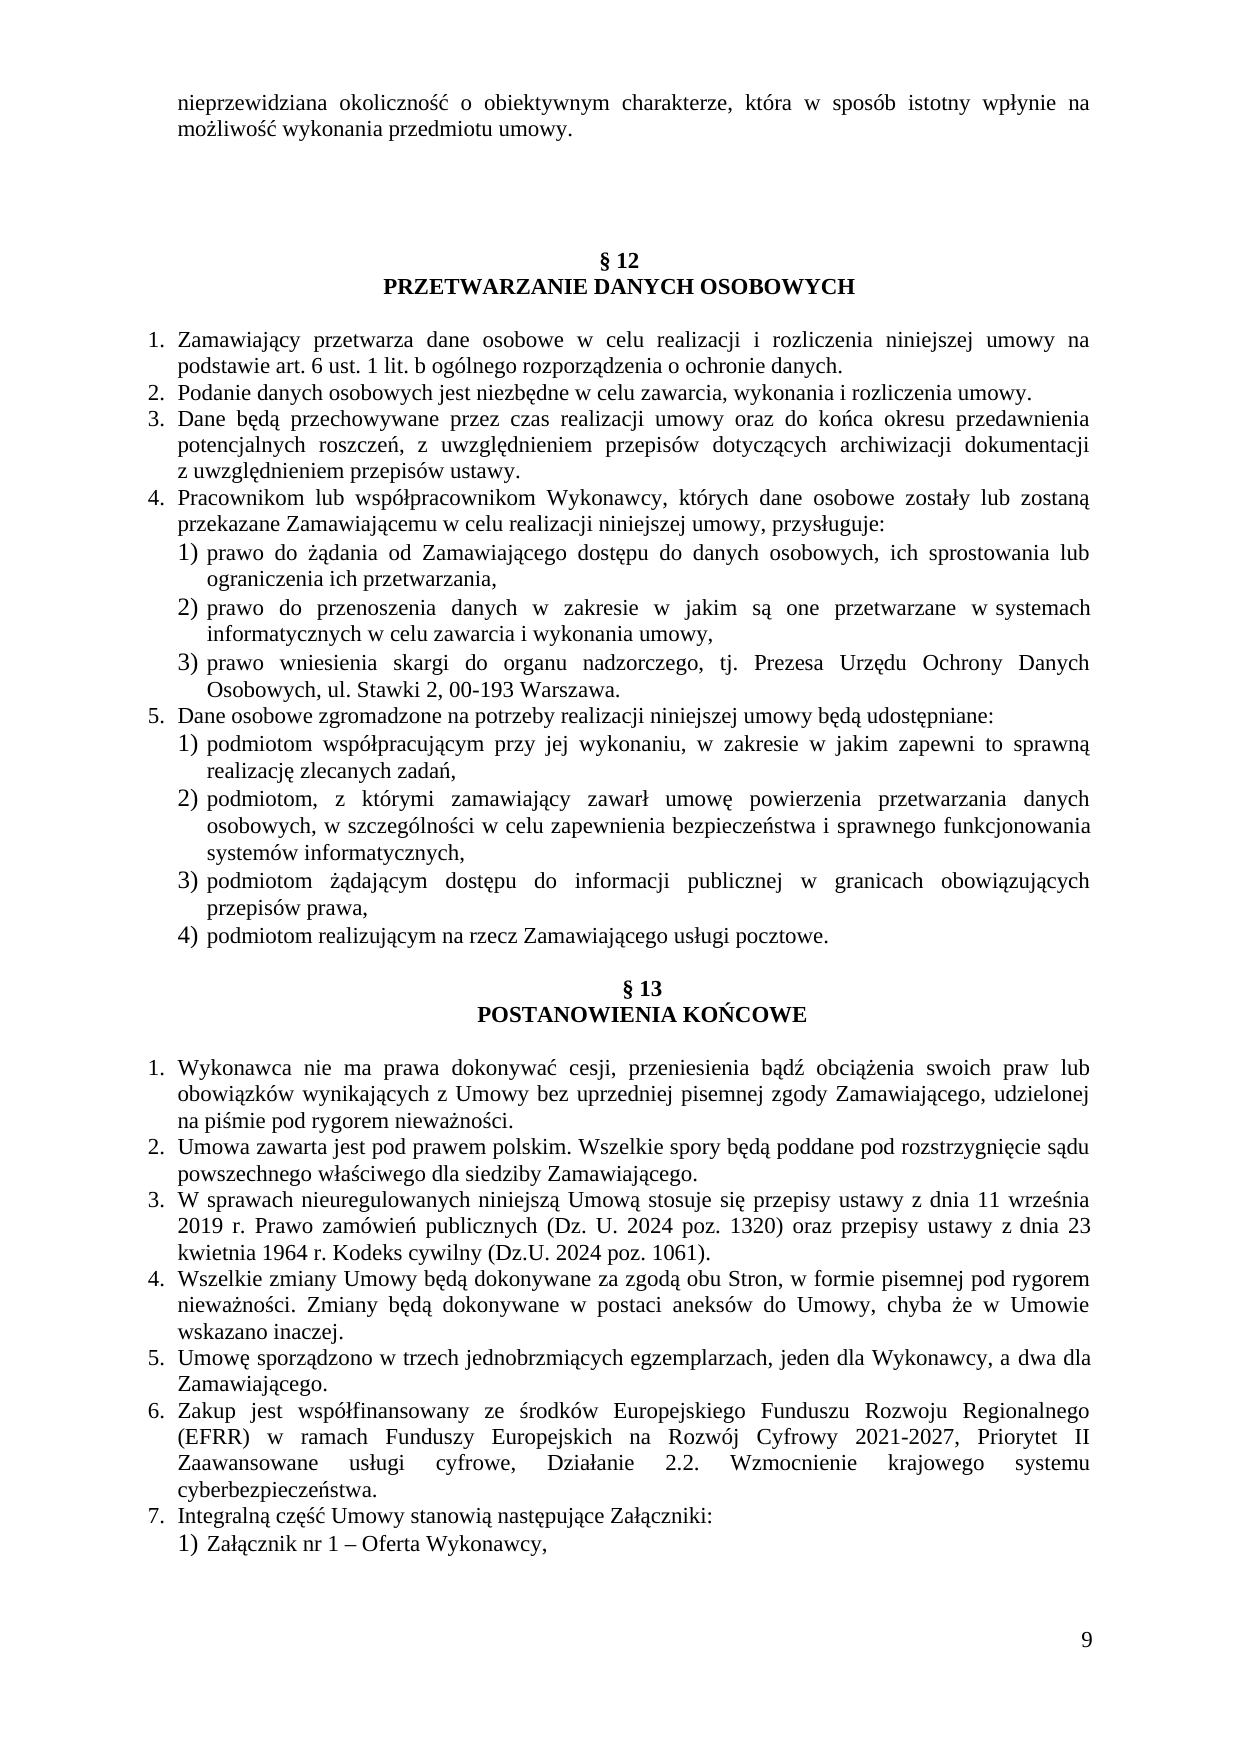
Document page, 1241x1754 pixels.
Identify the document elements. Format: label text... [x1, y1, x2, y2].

text § 13 [192, 975, 1092, 1001]
list podmiotom żądającym dostępu do informacji publicznej w granicach obowiązujących przepisów prawa, [177, 865, 1091, 920]
list Podanie danych osobowych jest niezbędne w celu zawarcia, wykonania i rozliczenia umowy. [148, 378, 1091, 405]
list podmiotom, z którymi zamawiający zawarł umowę powierzenia przetwarzania danych osobowych, w szczególności w celu zapewnienia bezpieczeństwa i sprawnego funkcjonowania systemów informatycznych, [177, 783, 1091, 865]
list prawo do przenoszenia danych w zakresie w jakim są one przetwarzane w systemach informatycznych w celu zawarcia i wykonania umowy, [177, 592, 1091, 647]
list prawo do żądania od Zamawiającego dostępu do danych osobowych, ich sprostowania lub ograniczenia ich przetwarzania, [177, 537, 1091, 592]
list Umowę sporządzono w trzech jednobrzmiących egzemplarzach, jeden dla Wykonawcy, a dwa dla Zamawiającego. [148, 1344, 1091, 1397]
text PRZETWARZANIE DANYCH OSOBOWYCH [147, 273, 1092, 299]
list Załącznik nr 1 – Oferta Wykonawcy, [177, 1528, 1091, 1557]
list prawo wniesienia skargi do organu nadzorczego, tj. Prezesa Urzędu Ochrony Danych Osobowych, ul. Stawki 2, 00-193 Warszawa. [177, 647, 1091, 702]
list Zakup jest współfinansowany ze środków Europejskiego Funduszu Rozwoju Regionalnego (EFRR) w ramach Funduszy Europejskich na Rozwój Cyfrowy 2021-2027, Priorytet II Zaawansowane usługi cyfrowe, Działanie 2.2. Wzmocnienie krajowego systemu cyberbezpieczeństwa. [148, 1397, 1091, 1502]
list Wszelkie zmiany Umowy będą dokonywane za zgodą obu Stron, w formie pisemnej pod rygorem nieważności. Zmiany będą dokonywane w postaci aneksów do Umowy, chyba że w Umowie wskazano inaczej. [148, 1265, 1091, 1344]
list Zamawiający przetwarza dane osobowe w celu realizacji i rozliczenia niniejszej umowy na podstawie art. 6 ust. 1 lit. b ogólnego rozporządzenia o ochronie danych. [148, 326, 1091, 378]
list Dane osobowe zgromadzone na potrzeby realizacji niniejszej umowy będą udostępniane: [148, 702, 1091, 728]
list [148, 89, 1091, 141]
list Umowa zawarta jest pod prawem polskim. Wszelkie spory będą poddane pod rozstrzygnięcie sądu powszechnego właściwego dla siedziby Zamawiającego. [148, 1133, 1091, 1186]
list Integralną część Umowy stanowią następujące Załączniki: [148, 1502, 1091, 1528]
list Dane będą przechowywane przez czas realizacji umowy oraz do końca okresu przedawnienia potencjalnych roszczeń, z uwzględnieniem przepisów dotyczących archiwizacji dokumentacji z uwzględnieniem przepisów ustawy. [148, 405, 1091, 484]
list podmiotom współpracującym przy jej wykonaniu, w zakresie w jakim zapewni to sprawną realizację zlecanych zadań, [177, 728, 1091, 783]
list podmiotom realizującym na rzecz Zamawiającego usługi pocztowe. [177, 920, 1091, 949]
text § 12 [147, 247, 1092, 273]
list Pracownikom lub współpracownikom Wykonawcy, których dane osobowe zostały lub zostaną przekazane Zamawiającemu w celu realizacji niniejszej umowy, przysługuje: [148, 484, 1091, 537]
list W sprawach nieuregulowanych niniejszą Umową stosuje się przepisy ustawy z dnia 11 września 2019 r. Prawo zamówień publicznych (Dz. U. 2024 poz. 1320) oraz przepisy ustawy z dnia 23 kwietnia 1964 r. Kodeks cywilny (Dz.U. 2024 poz. 1061). [148, 1186, 1091, 1265]
text POSTANOWIENIA KOŃCOWE [192, 1001, 1092, 1028]
list Wykonawca nie ma prawa dokonywać cesji, przeniesienia bądź obciążenia swoich praw lub obowiązków wynikających z Umowy bez uprzedniej pisemnej zgody Zamawiającego, udzielonej na piśmie pod rygorem nieważności. [148, 1054, 1091, 1133]
